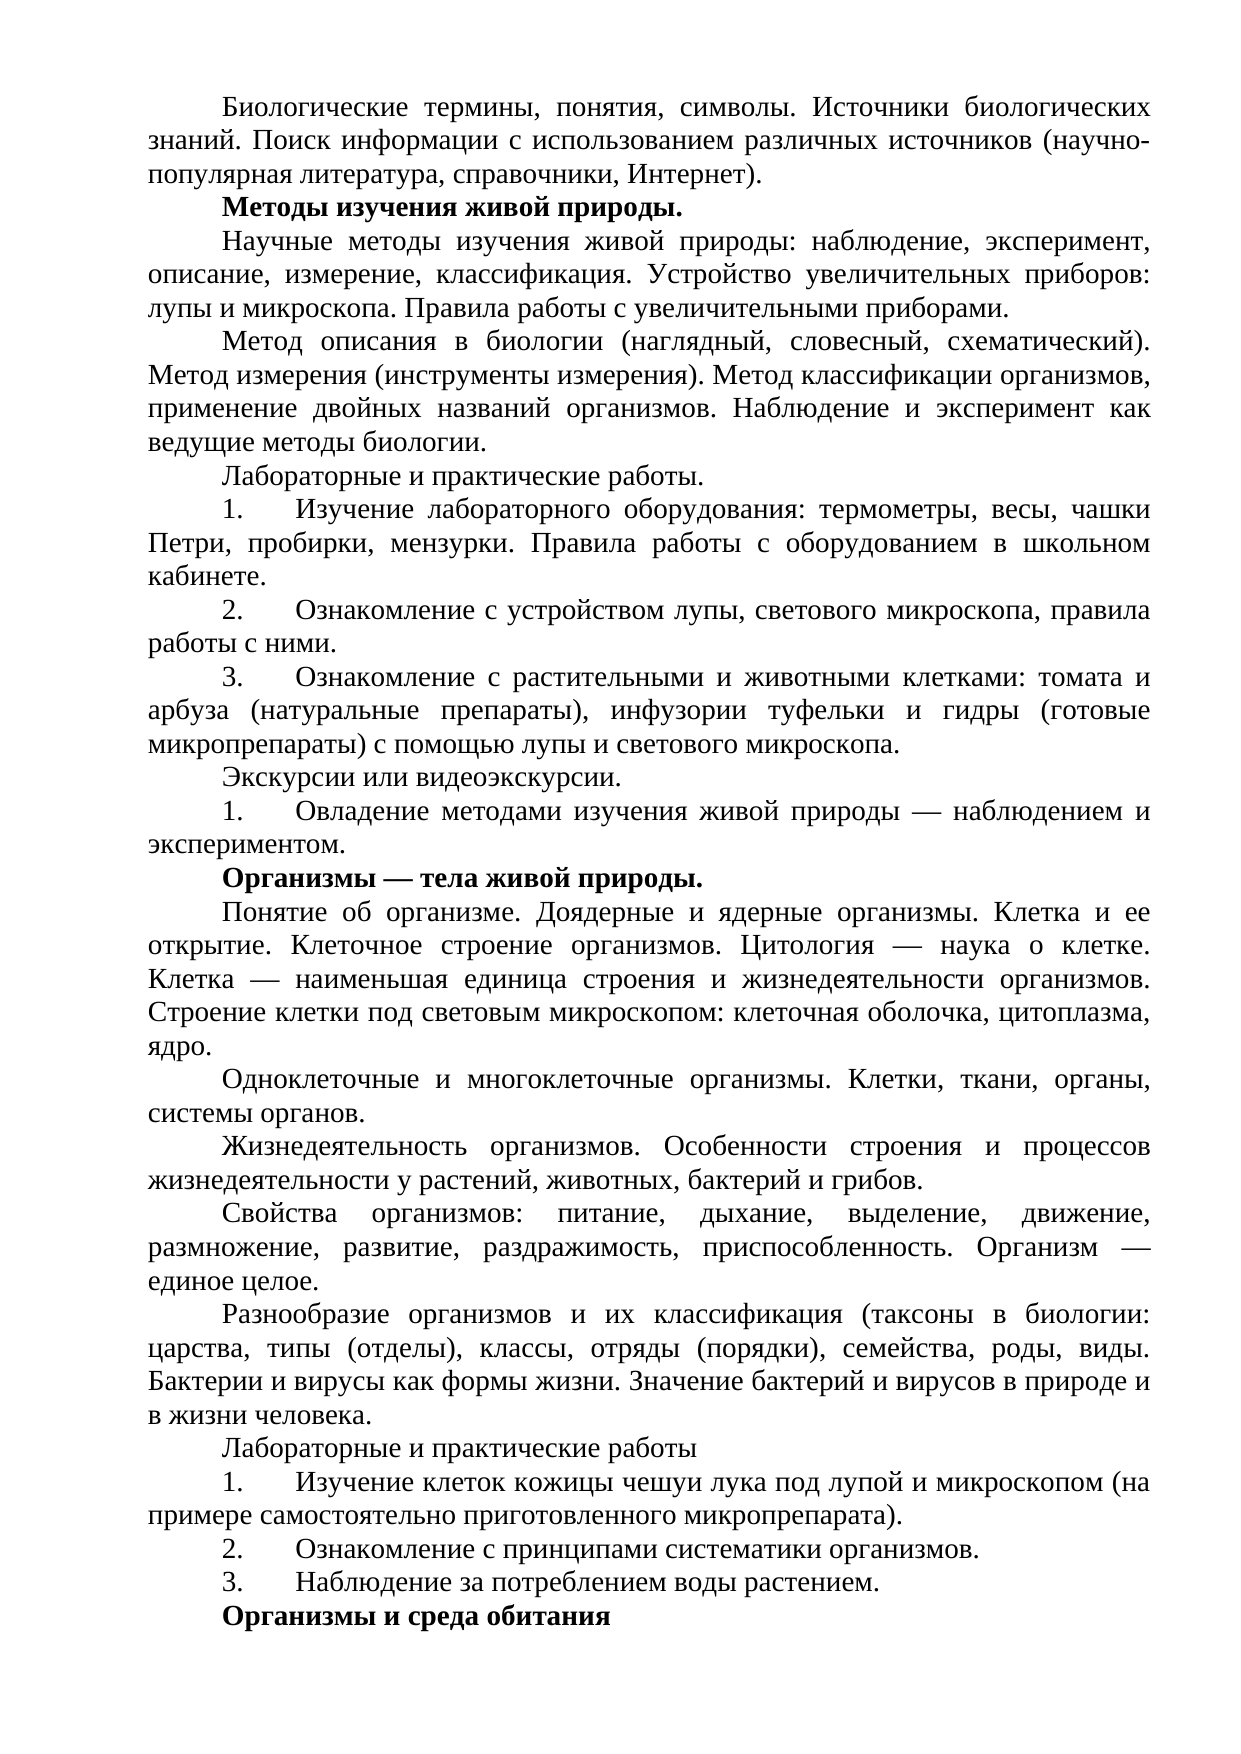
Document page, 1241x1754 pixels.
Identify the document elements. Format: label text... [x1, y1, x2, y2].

list Изучение клеток кожицы чешуи лука под лупой и микроскопом (на примере самостоятельно приготовленного микропрепарата). [148, 1464, 1152, 1531]
text Экскурсии или видеоэкскурсии. [148, 759, 1152, 793]
text Лабораторные и практические работы. [148, 458, 1152, 491]
list Овладение методами изучения живой природы — наблюдением и экспериментом. [148, 793, 1152, 860]
text Метод описания в биологии (наглядный, словесный, схематический). Метод измерения (инструменты измерения). Метод классификации организмов, применение двойных названий организмов. Наблюдение и эксперимент как ведущие методы биологии. [148, 323, 1152, 458]
text Разнообразие организмов и их классификация (таксоны в биологии: царства, типы (отделы), классы, отряды (порядки), семейства, роды, виды. Бактерии и вирусы как формы жизни. Значение бактерий и вирусов в природе и в жизни человека. [148, 1296, 1152, 1430]
text Понятие об организме. Доядерные и ядерные организмы. Клетка и ее открытие. Клеточное строение организмов. Цитология — наука о клетке. Клетка — наименьшая единица строения и жизнедеятельности организмов. Строение клетки под световым микроскопом: клеточная оболочка, цитоплазма, ядро. [148, 894, 1152, 1061]
text Организмы — тела живой природы. [148, 860, 1152, 894]
text Жизнедеятельность организмов. Особенности строения и процессов жизнедеятельности у растений, животных, бактерий и грибов. [148, 1128, 1152, 1196]
list Ознакомление с растительными и животными клетками: томата и арбуза (натуральные препараты), инфузории туфельки и гидры (готовые микропрепараты) с помощью лупы и светового микроскопа. [148, 659, 1152, 759]
text Биологические термины, понятия, символы. Источники биологических знаний. Поиск информации с использованием различных источников (научно-популярная литература, справочники, Интернет). [148, 89, 1152, 189]
text Одноклеточные и многоклеточные организмы. Клетки, ткани, органы, системы органов. [148, 1061, 1152, 1128]
list Изучение лабораторного оборудования: термометры, весы, чашки Петри, пробирки, мензурки. Правила работы с оборудованием в школьном кабинете. [148, 491, 1152, 592]
list Ознакомление с устройством лупы, светового микроскопа, правила работы с ними. [148, 592, 1152, 659]
text Лабораторные и практические работы [148, 1430, 1152, 1464]
text Свойства организмов: питание, дыхание, выделение, движение, размножение, развитие, раздражимость, приспособленность. Организм — единое целое. [148, 1196, 1152, 1296]
list Наблюдение за потреблением воды растением. [148, 1564, 1152, 1598]
list Ознакомление с принципами систематики организмов. [148, 1531, 1152, 1564]
text Методы изучения живой природы. [148, 189, 1152, 223]
text Организмы и среда обитания [148, 1598, 1152, 1632]
text Научные методы изучения живой природы: наблюдение, эксперимент, описание, измерение, классификация. Устройство увеличительных приборов: лупы и микроскопа. Правила работы с увеличительными приборами. [148, 223, 1152, 323]
